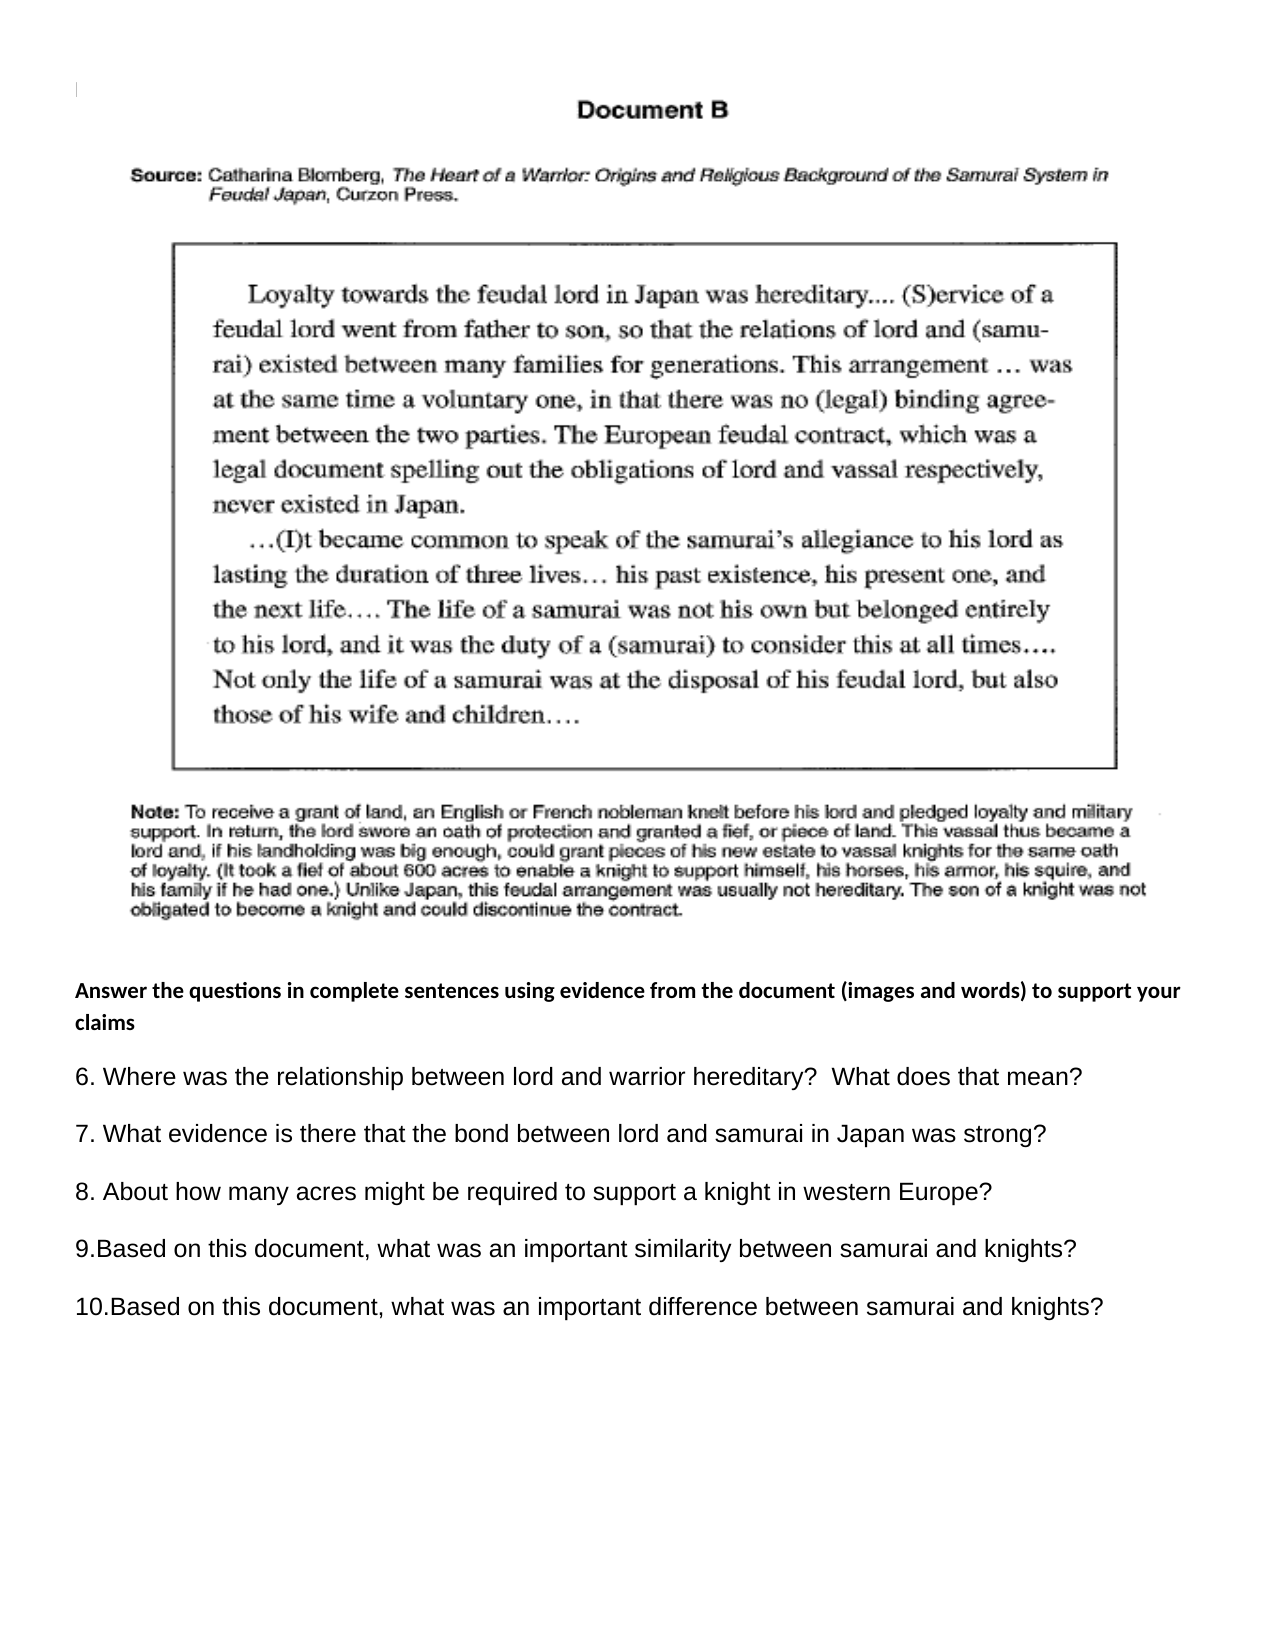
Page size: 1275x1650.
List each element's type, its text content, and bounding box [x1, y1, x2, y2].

text Answer the questions in complete sentences using evidence from the document (images and words) to support your claims [75, 976, 1200, 1037]
text 7. What evidence is there that the bond between lord and samurai in Japan was strong? [75, 1119, 1200, 1148]
text 6. Where was the relationship between lord and warrior hereditary? What does that mean? [75, 1062, 1200, 1090]
text 9.Based on this document, what was an important similarity between samurai and knights? [75, 1234, 1200, 1263]
picture [91, 81, 1179, 939]
text 8. About how many acres might be required to support a knight in western Europe? [75, 1177, 1200, 1205]
text 10.Based on this document, what was an important difference between samurai and knights? [75, 1292, 1200, 1320]
